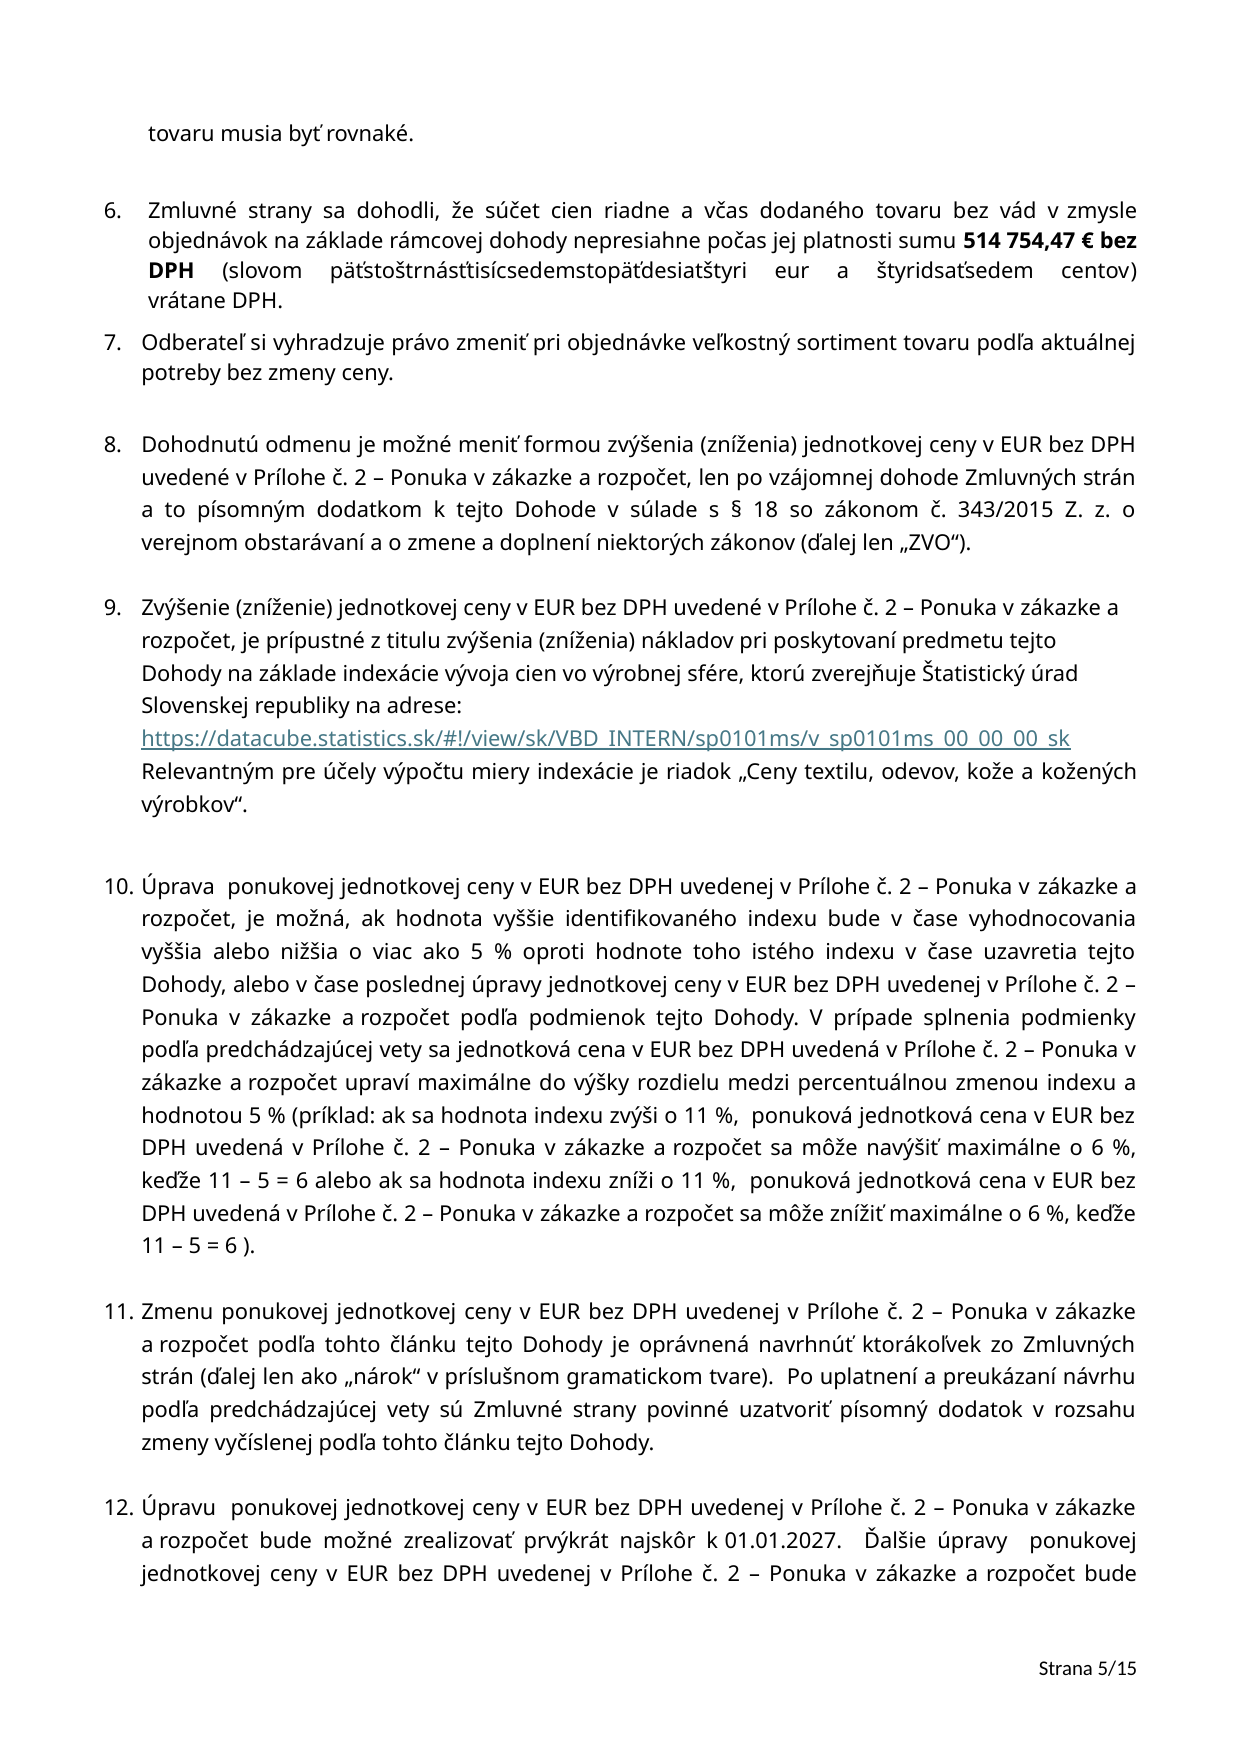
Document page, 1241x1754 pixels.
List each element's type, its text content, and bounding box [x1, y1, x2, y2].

list Zvýšenie (zníženie) jednotkovej ceny v EUR bez DPH uvedené v Prílohe č. 2 – Ponuka v zákazke a rozpočet, je prípustné z titulu zvýšenia (zníženia) nákladov pri poskytovaní predmetu tejto Dohody na základe indexácie vývoja cien vo výrobnej sfére, ktorú zverejňuje Štatistický úrad Slovenskej republiky na adrese: [103, 592, 1137, 720]
list Úprava ponukovej jednotkovej ceny v EUR bez DPH uvedenej v Prílohe č. 2 – Ponuka v zákazke a rozpočet, je možná, ak hodnota vyššie identifikovaného indexu bude v čase vyhodnocovania vyššia alebo nižšia o viac ako 5 % oproti hodnote toho istého indexu v čase uzavretia tejto Dohody, alebo v čase poslednej úpravy jednotkovej ceny v EUR bez DPH uvedenej v Prílohe č. 2 – Ponuka v zákazke a rozpočet podľa podmienok tejto Dohody. V prípade splnenia podmienky podľa predchádzajúcej vety sa jednotková cena v EUR bez DPH uvedená v Prílohe č. 2 – Ponuka v zákazke a rozpočet upraví maximálne do výšky rozdielu medzi percentuálnou zmenou indexu a hodnotou 5 % (príklad: ak sa hodnota indexu zvýši o 11 %, ponuková jednotková cena v EUR bez DPH uvedená v Prílohe č. 2 – Ponuka v zákazke a rozpočet sa môže navýšiť maximálne o 6 %, keďže 11 – 5 = 6 alebo ak sa hodnota indexu zníži o 11 %, ponuková jednotková cena v EUR bez DPH uvedená v Prílohe č. 2 – Ponuka v zákazke a rozpočet sa môže znížiť maximálne o 6 %, keďže 11 – 5 = 6 ). [103, 871, 1137, 1260]
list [103, 118, 1137, 148]
list https://datacube.statistics.sk/#!/view/sk/VBD_INTERN/sp0101ms/v_sp0101ms_00_00_00_sk [141, 723, 1137, 753]
list Odberateľ si vyhradzuje právo zmeniť pri objednávke veľkostný sortiment tovaru podľa aktuálnej potreby bez zmeny ceny. [103, 327, 1137, 387]
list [103, 1492, 1137, 1587]
list Zmenu ponukovej jednotkovej ceny v EUR bez DPH uvedenej v Prílohe č. 2 – Ponuka v zákazke a rozpočet podľa tohto článku tejto Dohody je oprávnená navrhnúť ktorákoľvek zo Zmluvných strán (ďalej len ako „nárok“ v príslušnom gramatickom tvare). Po uplatnení a preukázaní návrhu podľa predchádzajúcej vety sú Zmluvné strany povinné uzatvoriť písomný dodatok v rozsahu zmeny vyčíslenej podľa tohto článku tejto Dohody. [103, 1296, 1137, 1457]
list Dohodnutú odmenu je možné meniť formou zvýšenia (zníženia) jednotkovej ceny v EUR bez DPH uvedené v Prílohe č. 2 – Ponuka v zákazke a rozpočet, len po vzájomnej dohode Zmluvných strán a to písomným dodatkom k tejto Dohode v súlade s § 18 so zákonom č. 343/2015 Z. z. o verejnom obstarávaní a o zmene a doplnení niektorých zákonov (ďalej len „ZVO“). [103, 429, 1137, 557]
list Zmluvné strany sa dohodli, že súčet cien riadne a včas dodaného tovaru bez vád v zmysle objednávok na základe rámcovej dohody nepresiahne počas jej platnosti sumu 514 754,47 € bez DPH (slovom päťstoštrnásťtisícsedemstopäťdesiatštyri eur a štyridsaťsedem centov) vrátane DPH. [103, 195, 1137, 314]
list Relevantným pre účely výpočtu miery indexácie je riadok „Ceny textilu, odevov, kože a kožených výrobkov“. [141, 756, 1137, 818]
